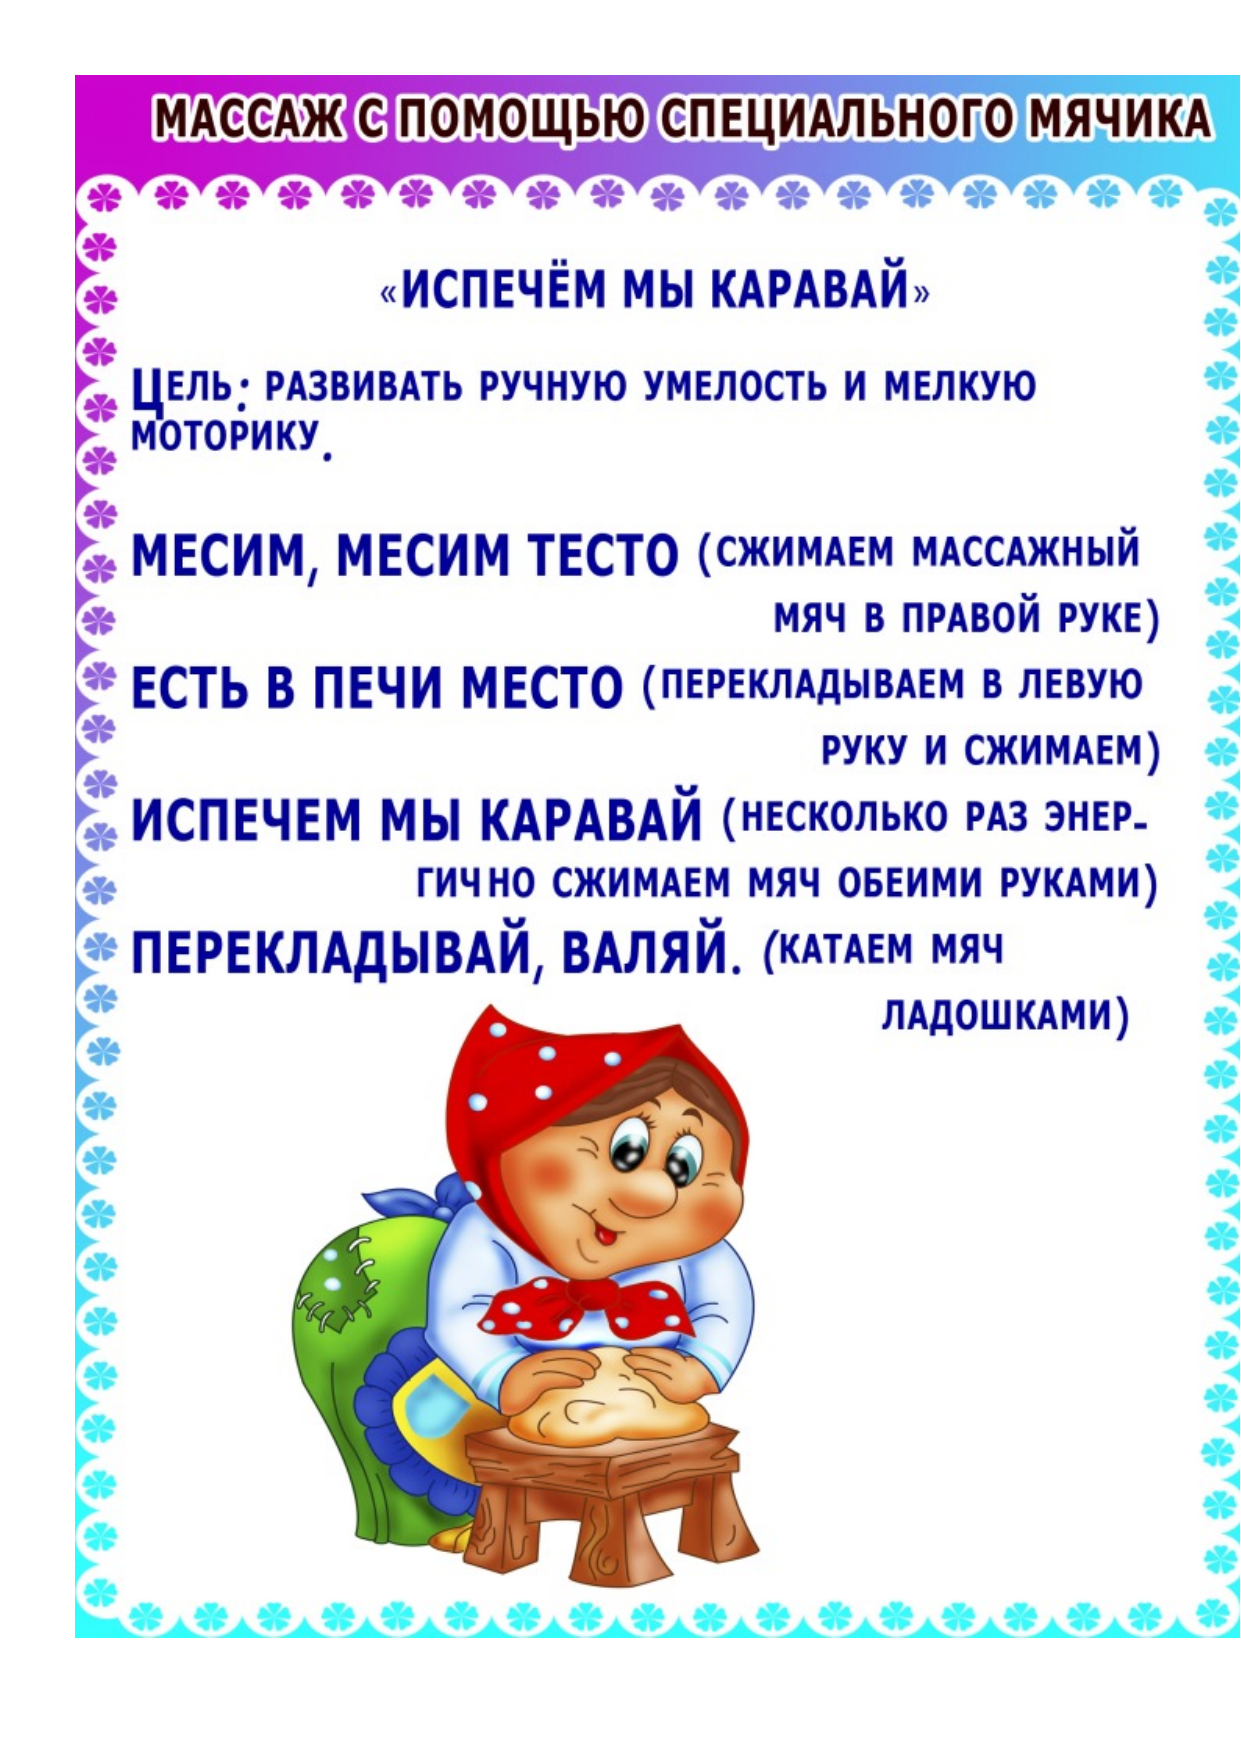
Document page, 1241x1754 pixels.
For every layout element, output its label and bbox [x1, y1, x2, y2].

picture [75, 75, 1241, 1638]
